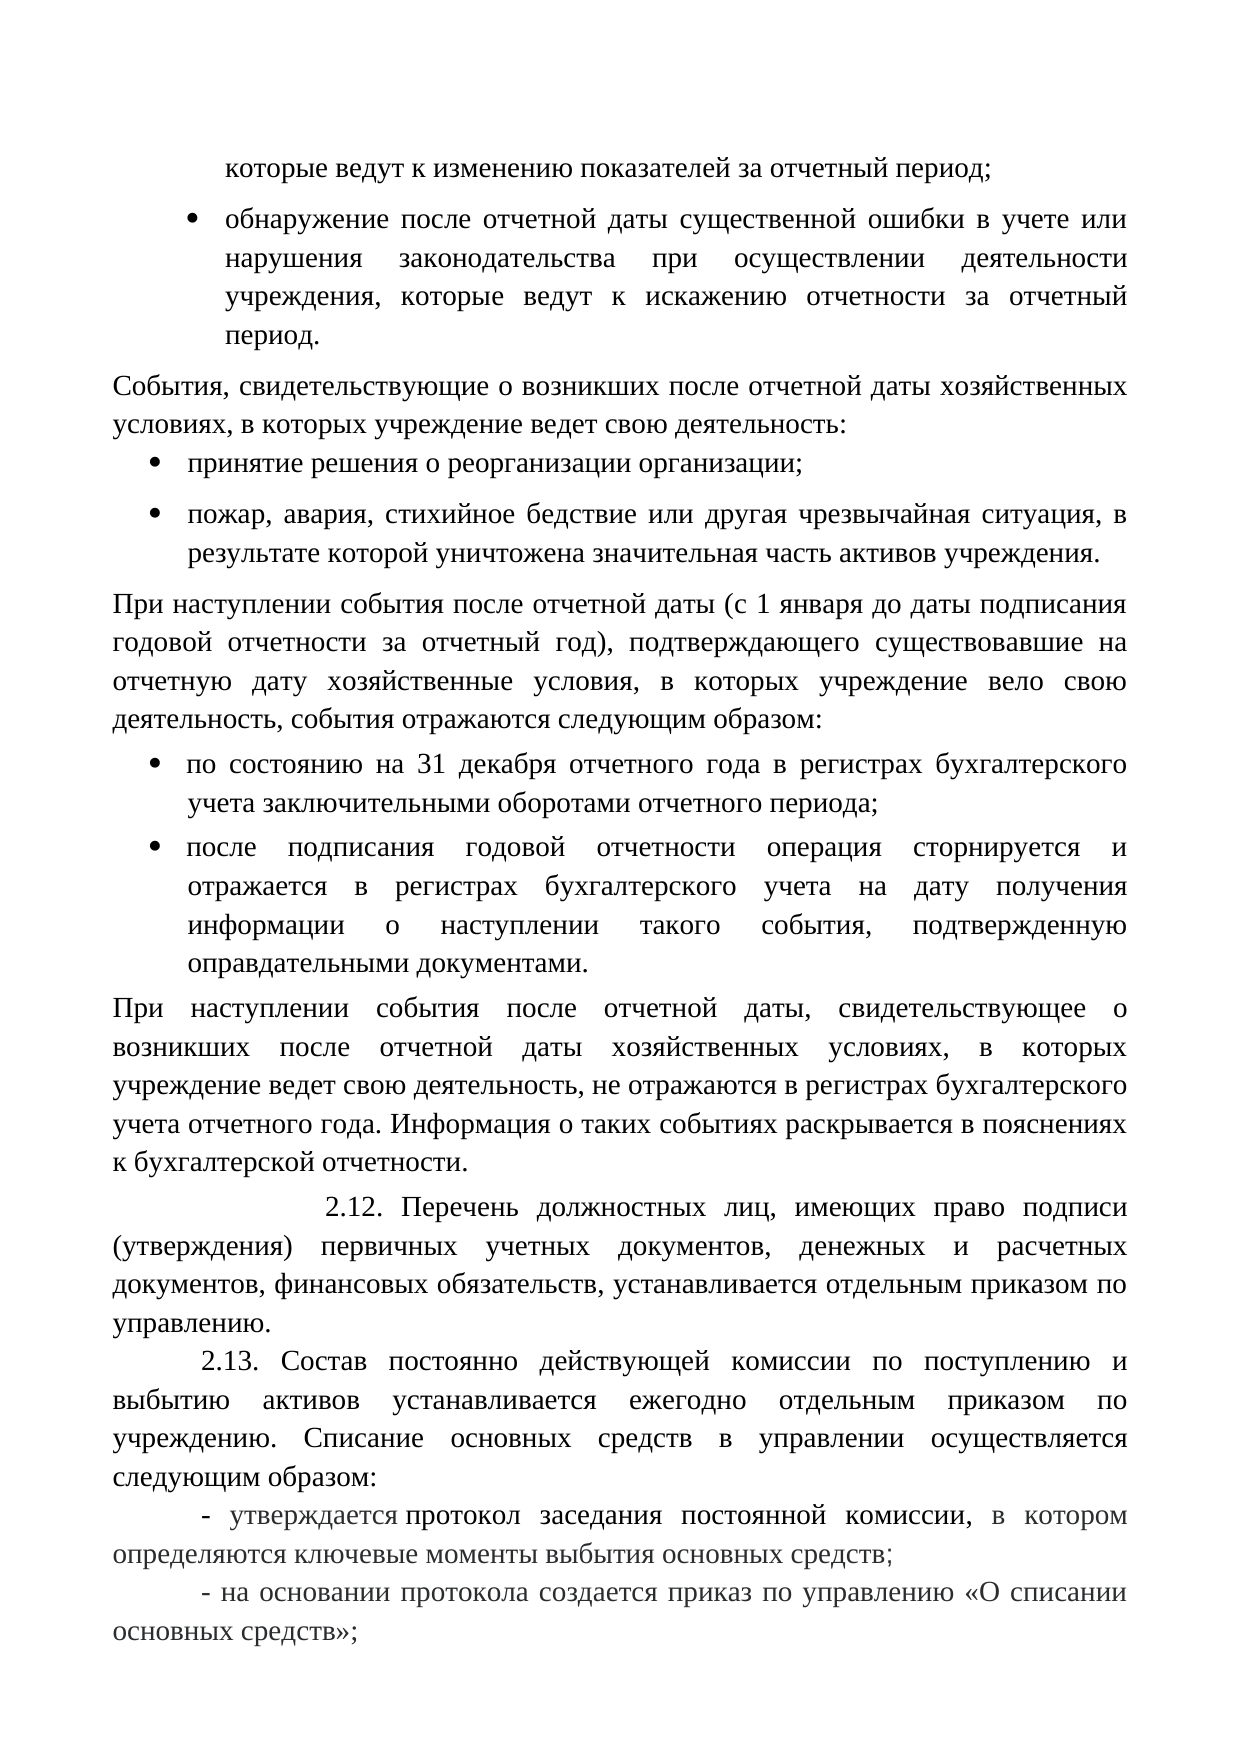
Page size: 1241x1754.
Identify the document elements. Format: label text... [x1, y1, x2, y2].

text - на основании протокола создается приказ по управлению «О списании основных средств»; [112, 1574, 1128, 1647]
list принятие решения о реорганизации организации; [150, 445, 1128, 478]
text При наступлении события после отчетной даты (с 1 января до даты подписания годовой отчетности за отчетный год), подтверждающего существовавшие на отчетную дату хозяйственные условия, в которых учреждение вело свою деятельность, события отражаются следующим образом: [112, 586, 1128, 735]
text 2.13. Состав постоянно действующей комиссии по поступлению и выбытию активов устанавливается ежегодно отдельным приказом по учреждению. Списание основных средств в управлении осуществляется следующим образом: [112, 1343, 1128, 1492]
text События, свидетельствующие о возникших после отчетной даты хозяйственных условиях, в которых учреждение ведет свою деятельность: [112, 368, 1128, 440]
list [187, 150, 1128, 183]
list по состоянию на 31 декабря отчетного года в регистрах бухгалтерского учета заключительными оборотами отчетного периода; [150, 746, 1128, 818]
text 2.12. Перечень должностных лиц, имеющих право подписи (утверждения) первичных учетных документов, денежных и расчетных документов, финансовых обязательств, устанавливается отдельным приказом по управлению. [112, 1189, 1128, 1338]
list обнаружение после отчетной даты существенной ошибки в учете или нарушения законодательства при осуществлении деятельности учреждения, которые ведут к искажению отчетности за отчетный период. [187, 201, 1128, 350]
list пожар, авария, стихийное бедствие или другая чрезвычайная ситуация, в результате которой уничтожена значительная часть активов учреждения. [150, 496, 1128, 568]
text При наступлении события после отчетной даты, свидетельствующее о возникших после отчетной даты хозяйственных условиях, в которых учреждение ведет свою деятельность, не отражаются в регистрах бухгалтерского учета отчетного года. Информация о таких событиях раскрывается в пояснениях к бухгалтерской отчетности. [112, 990, 1128, 1178]
text - утверждается протокол заседания постоянной комиссии, в котором определяются ключевые моменты выбытия основных средств; [112, 1497, 1128, 1569]
list после подписания годовой отчетности операция сторнируется и отражается в регистрах бухгалтерского учета на дату получения информации о наступлении такого события, подтвержденную оправдательными документами. [150, 829, 1128, 979]
